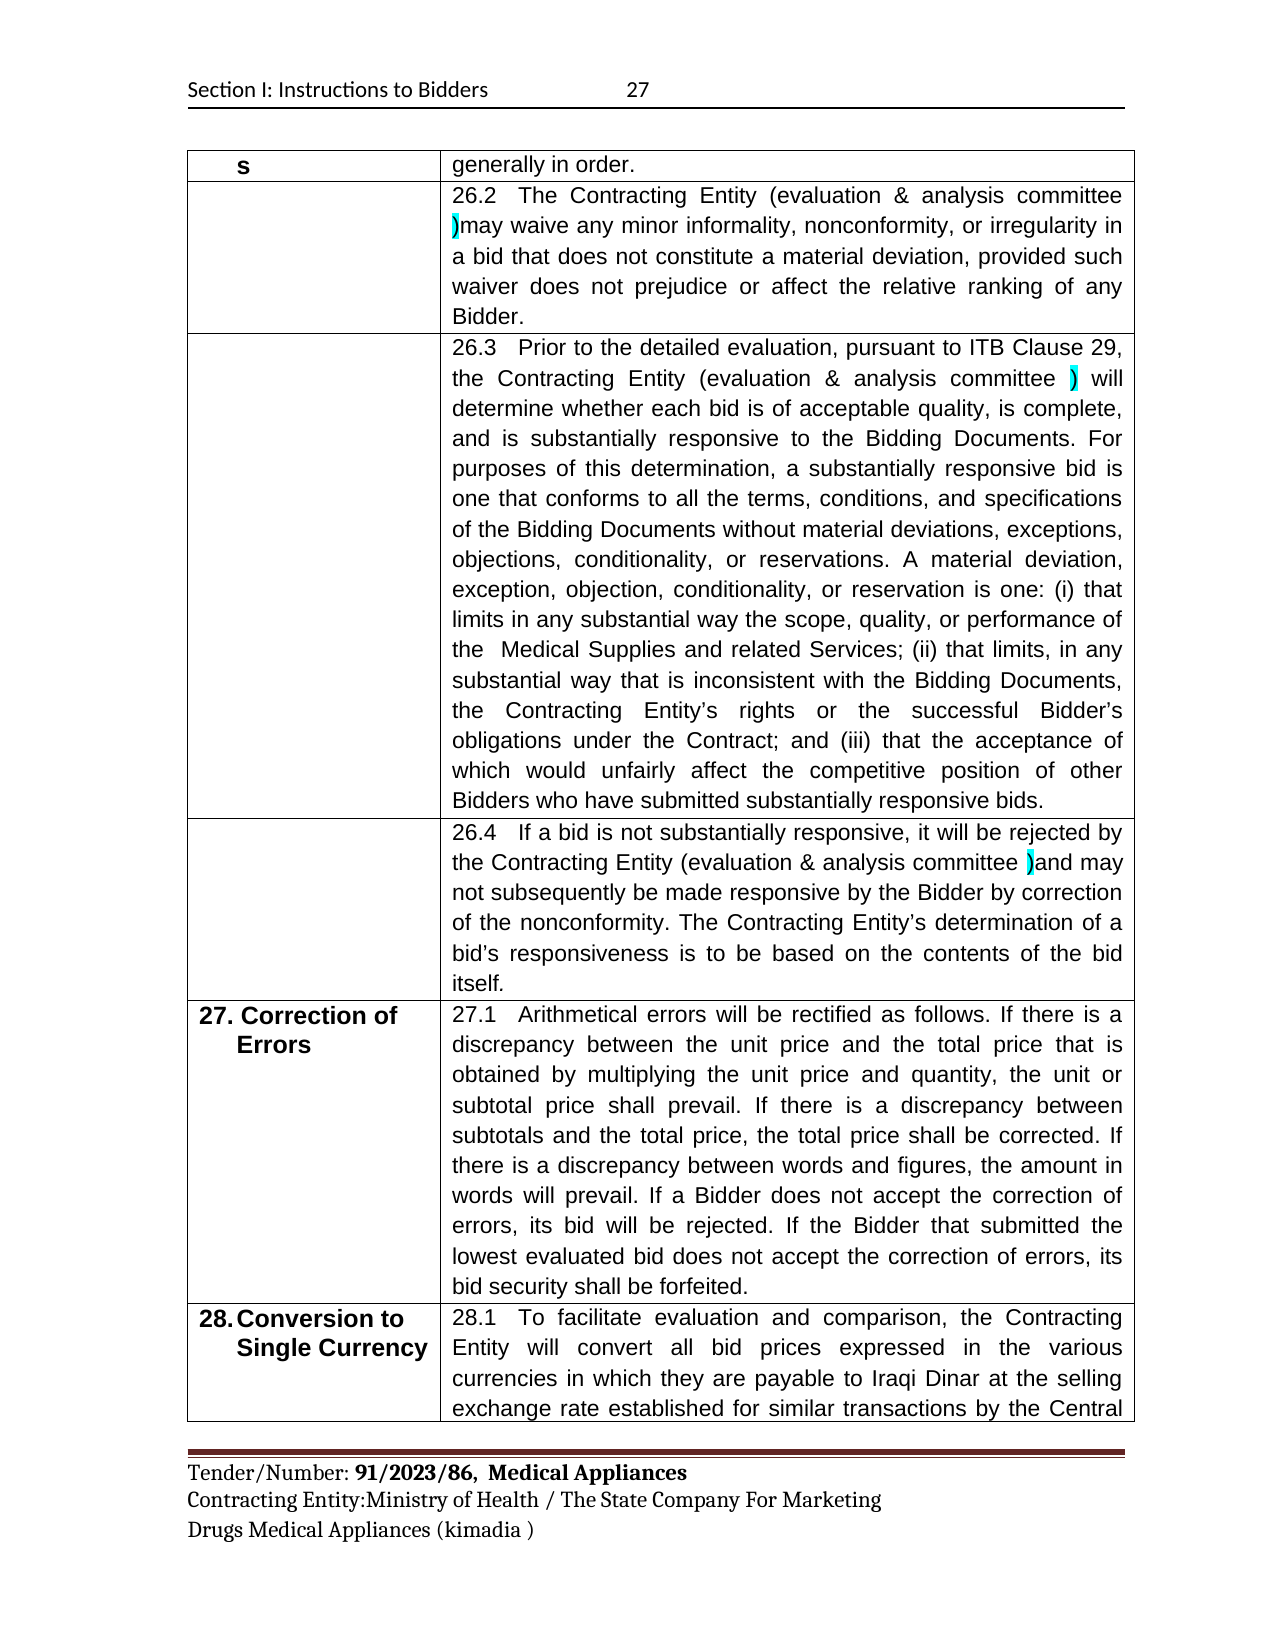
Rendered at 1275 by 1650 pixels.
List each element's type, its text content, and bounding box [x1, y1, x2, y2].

table_cell [188, 819, 440, 1000]
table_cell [188, 151, 440, 181]
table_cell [188, 1304, 440, 1421]
table_cell 26.3 Prior to the detailed evaluation, pursuant to ITB Clause 29, the Contracting Entity (evaluation & analysis committee ) will determine whether each bid is of acceptable quality, is complete, and is substantially responsive to the Bidding Documents. For purposes of this determination, a substantially responsive bid is one that conforms to all the terms, conditions, and specifications of the Bidding Documents without material deviations, exceptions, objections, conditionality, or reservations. A material deviation, exception, objection, conditionality, or reservation is one: (i) that limits in any substantial way the scope, quality, or performance of the Medical Supplies and related Services; (ii) that limits, in any substantial way that is inconsistent with the Bidding Documents, the Contracting Entity’s rights or the successful Bidder’s obligations under the Contract; and (iii) that the acceptance of which would unfairly affect the competitive position of other Bidders who have submitted substantially responsive bids. [441, 334, 1134, 818]
table_cell [188, 334, 440, 818]
table_cell 27. Correction of Errors [188, 1001, 440, 1303]
table_cell 26.2 The Contracting Entity (evaluation & analysis committee )may waive any minor informality, nonconformity, or irregularity in a bid that does not constitute a material deviation, provided such waiver does not prejudice or affect the relative ranking of any Bidder. [441, 182, 1134, 333]
table_cell 26.4 If a bid is not substantially responsive, it will be rejected by the Contracting Entity (evaluation & analysis committee )and may not subsequently be made responsive by the Bidder by correction of the nonconformity. The Contracting Entity’s determination of a bid’s responsiveness is to be based on the contents of the bid itself. [441, 819, 1134, 1000]
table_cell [441, 151, 1134, 181]
table_cell [188, 182, 440, 333]
table_cell 27.1 Arithmetical errors will be rectified as follows. If there is a discrepancy between the unit price and the total price that is obtained by multiplying the unit price and quantity, the unit or subtotal price shall prevail. If there is a discrepancy between subtotals and the total price, the total price shall be corrected. If there is a discrepancy between words and figures, the amount in words will prevail. If a Bidder does not accept the correction of errors, its bid will be rejected. If the Bidder that submitted the lowest evaluated bid does not accept the correction of errors, its bid security shall be forfeited. [441, 1001, 1134, 1303]
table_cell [441, 1304, 1134, 1421]
